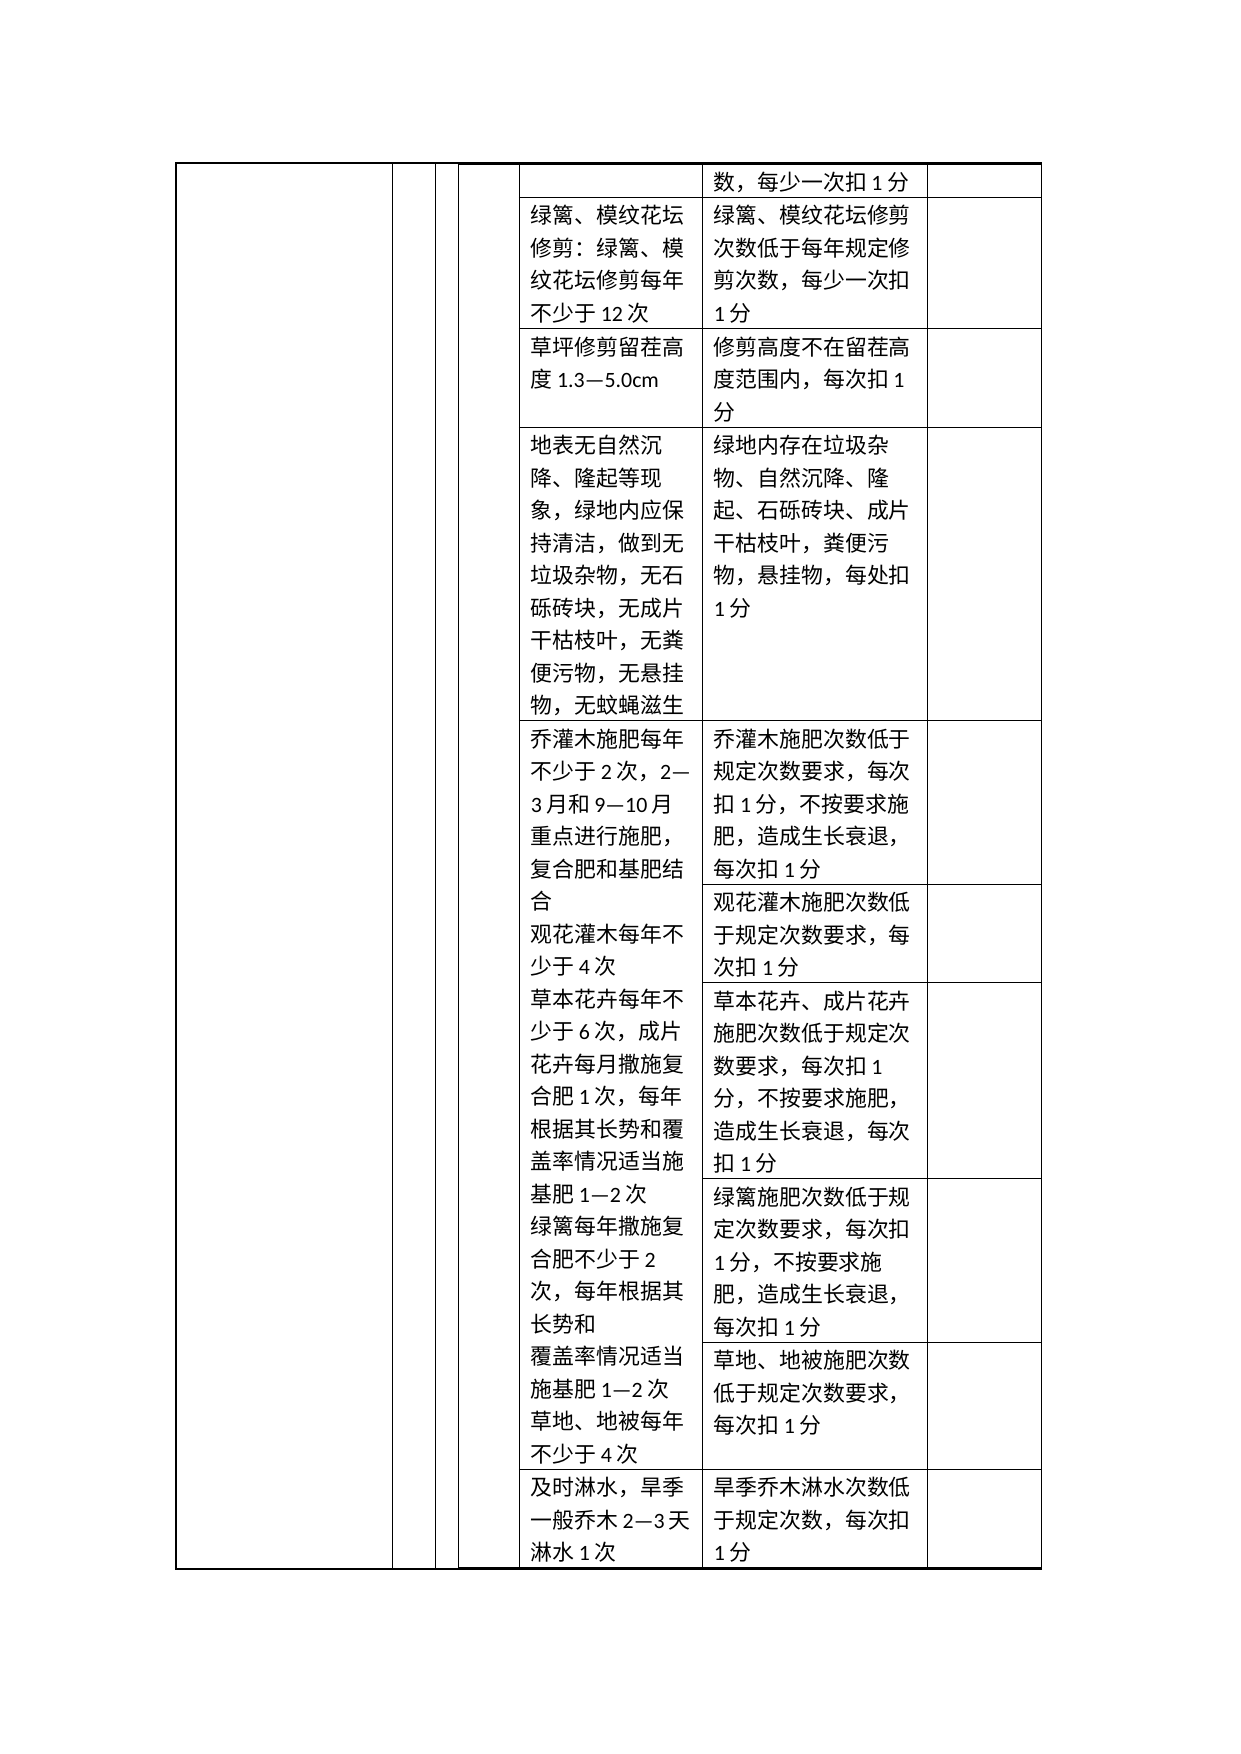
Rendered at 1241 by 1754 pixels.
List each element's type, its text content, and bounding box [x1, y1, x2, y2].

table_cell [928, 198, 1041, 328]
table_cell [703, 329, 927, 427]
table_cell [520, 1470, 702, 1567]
table_cell 1 [393, 164, 435, 1568]
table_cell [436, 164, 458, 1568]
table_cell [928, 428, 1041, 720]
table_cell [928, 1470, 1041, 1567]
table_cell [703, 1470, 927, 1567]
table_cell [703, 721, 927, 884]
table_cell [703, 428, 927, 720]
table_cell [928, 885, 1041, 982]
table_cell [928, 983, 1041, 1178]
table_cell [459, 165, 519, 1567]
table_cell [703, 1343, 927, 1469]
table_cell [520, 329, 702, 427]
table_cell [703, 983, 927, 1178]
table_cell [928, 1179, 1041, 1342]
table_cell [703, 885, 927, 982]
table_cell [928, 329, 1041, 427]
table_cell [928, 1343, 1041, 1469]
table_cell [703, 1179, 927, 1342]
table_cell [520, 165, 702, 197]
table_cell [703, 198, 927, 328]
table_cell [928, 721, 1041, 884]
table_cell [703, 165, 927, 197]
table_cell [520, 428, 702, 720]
table_cell [177, 164, 392, 1568]
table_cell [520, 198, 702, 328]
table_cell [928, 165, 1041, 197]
